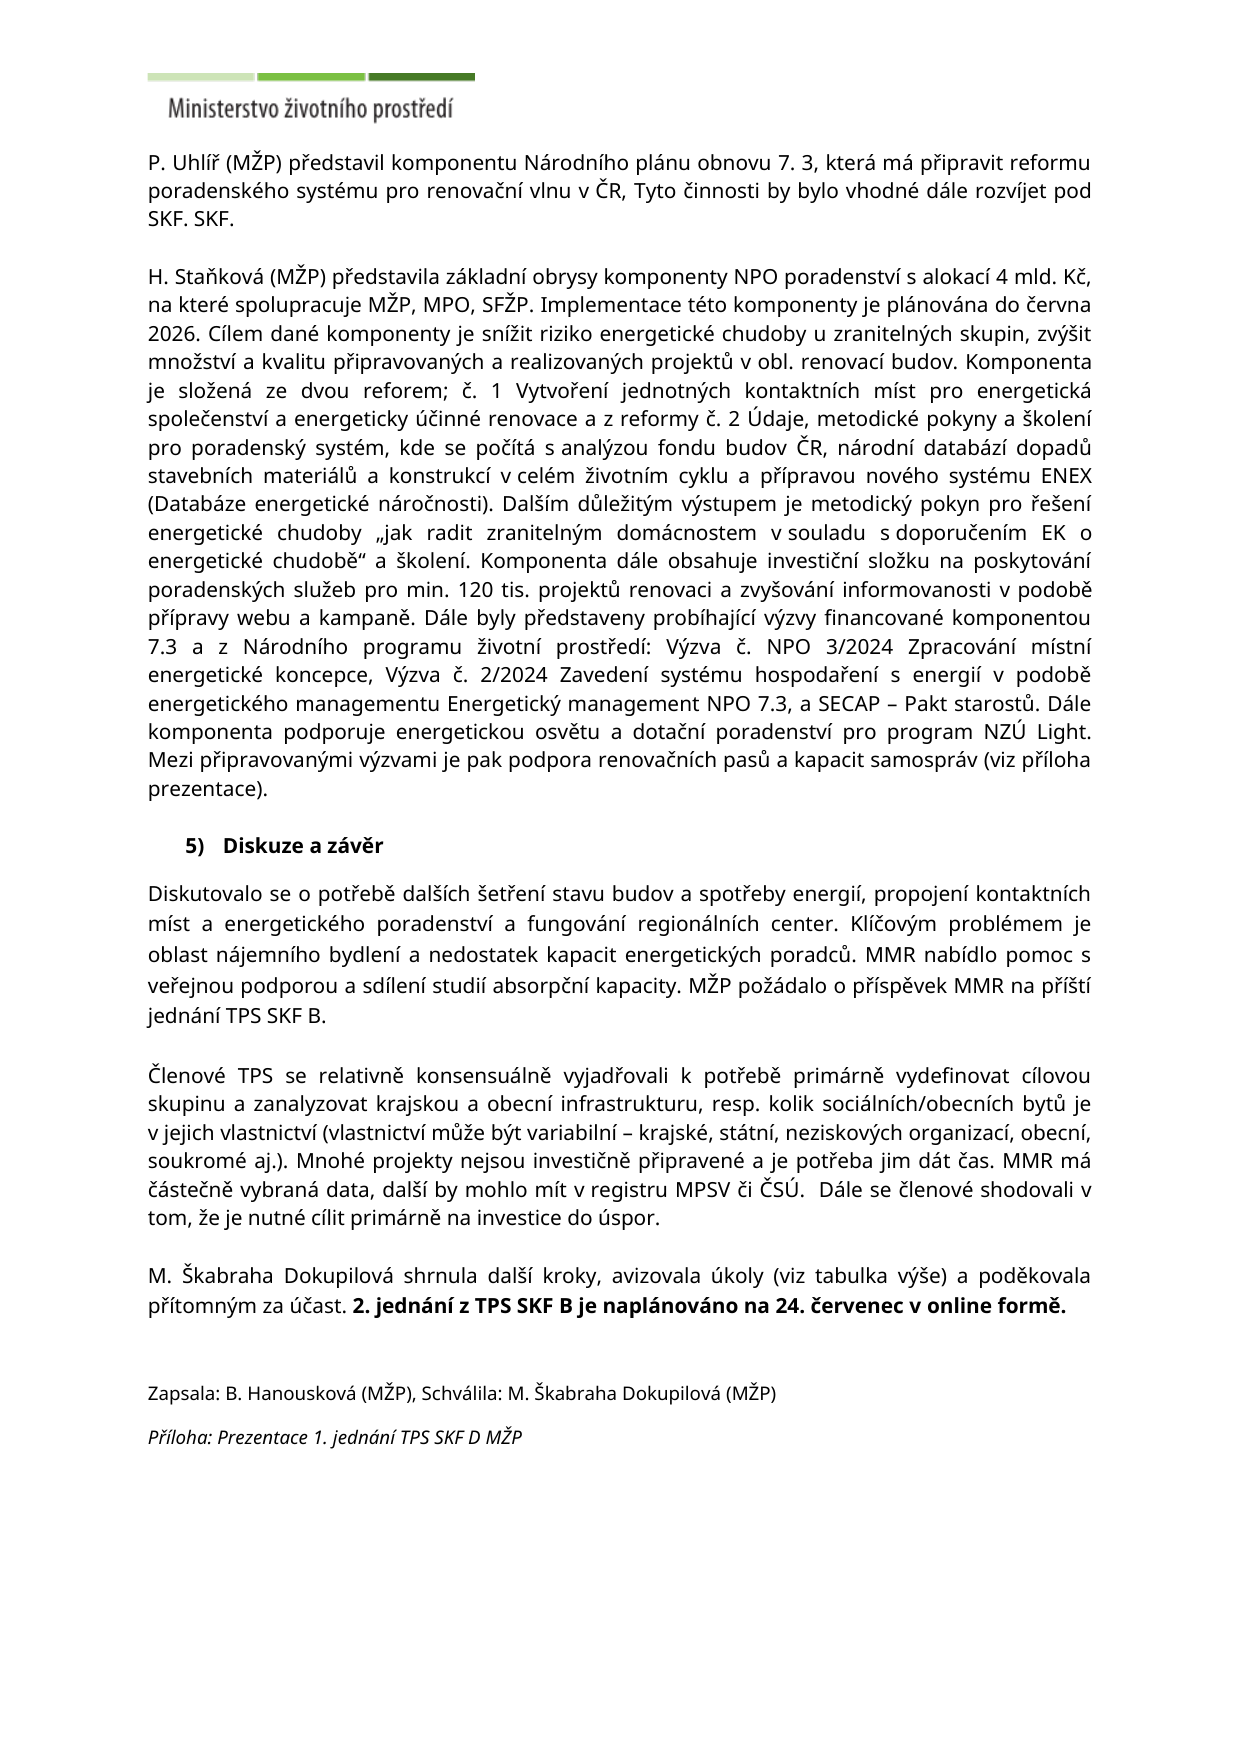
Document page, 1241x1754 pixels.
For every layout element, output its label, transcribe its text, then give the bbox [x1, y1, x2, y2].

text Příloha: Prezentace 1. jednání TPS SKF D MŽP [148, 1424, 1093, 1450]
text M. Škabraha Dokupilová shrnula další kroky, avizovala úkoly (viz tabulka výše) a poděkovala přítomným za účast. 2. jednání z TPS SKF B je naplánováno na 24. červenec v online formě. [148, 1261, 1093, 1320]
text H. Staňková (MŽP) představila základní obrysy komponenty NPO poradenství s alokací 4 mld. Kč, na které spolupracuje MŽP, MPO, SFŽP. Implementace této komponenty je plánována do června 2026. Cílem dané komponenty je snížit riziko energetické chudoby u zranitelných skupin, zvýšit množství a kvalitu připravovaných a realizovaných projektů v obl. renovací budov. Komponenta je složená ze dvou reforem; č. 1 Vytvoření jednotných kontaktních míst pro energetická společenství a energeticky účinné renovace a z reformy č. 2 Údaje, metodické pokyny a školení pro poradenský systém, kde se počítá s analýzou fondu budov ČR, národní databází dopadů stavebních materiálů a konstrukcí v celém životním cyklu a přípravou nového systému ENEX (Databáze energetické náročnosti). Dalším důležitým výstupem je metodický pokyn pro řešení energetické chudoby „jak radit zranitelným domácnostem v souladu s doporučením EK o energetické chudobě“ a školení. Komponenta dále obsahuje investiční složku na poskytování poradenských služeb pro min. 120 tis. projektů renovaci a zvyšování informovanosti v podobě přípravy webu a kampaně. Dále byly představeny probíhající výzvy financované komponentou 7.3 a z Národního programu životní prostředí: Výzva č. NPO 3/2024 Zpracování místní energetické koncepce, Výzva č. 2/2024 Zavedení systému hospodaření s energií v podobě energetického managementu Energetický management NPO 7.3, a SECAP – Pakt starostů. Dále komponenta podporuje energetickou osvětu a dotační poradenství pro program NZÚ Light. Mezi připravovanými výzvami je pak podpora renovačních pasů a kapacit samospráv (viz příloha prezentace). [148, 262, 1093, 802]
picture [147, 73, 475, 124]
text P. Uhlíř (MŽP) představil komponentu Národního plánu obnovu 7. 3, která má připravit reformu poradenského systému pro renovační vlnu v ČR, Tyto činnosti by bylo vhodné dále rozvíjet pod SKF. SKF. [148, 148, 1093, 233]
list Diskuze a závěr [185, 832, 1093, 860]
text Zapsala: B. Hanousková (MŽP), Schválila: M. Škabraha Dokupilová (MŽP) [148, 1380, 1093, 1406]
text Diskutovalo se o potřebě dalších šetření stavu budov a spotřeby energií, propojení kontaktních míst a energetického poradenství a fungování regionálních center. Klíčovým problémem je oblast nájemního bydlení a nedostatek kapacit energetických poradců. MMR nabídlo pomoc s veřejnou podporou a sdílení studií absorpční kapacity. MŽP požádalo o příspěvek MMR na příští jednání TPS SKF B. [148, 879, 1093, 1030]
text Členové TPS se relativně konsensuálně vyjadřovali k potřebě primárně vydefinovat cílovou skupinu a zanalyzovat krajskou a obecní infrastrukturu, resp. kolik sociálních/obecních bytů je v jejich vlastnictví (vlastnictví může být variabilní – krajské, státní, neziskových organizací, obecní, soukromé aj.). Mnohé projekty nejsou investičně připravené a je potřeba jim dát čas. MMR má částečně vybraná data, další by mohlo mít v registru MPSV či ČSÚ. Dále se členové shodovali v tom, že je nutné cílit primárně na investice do úspor. [148, 1061, 1093, 1232]
